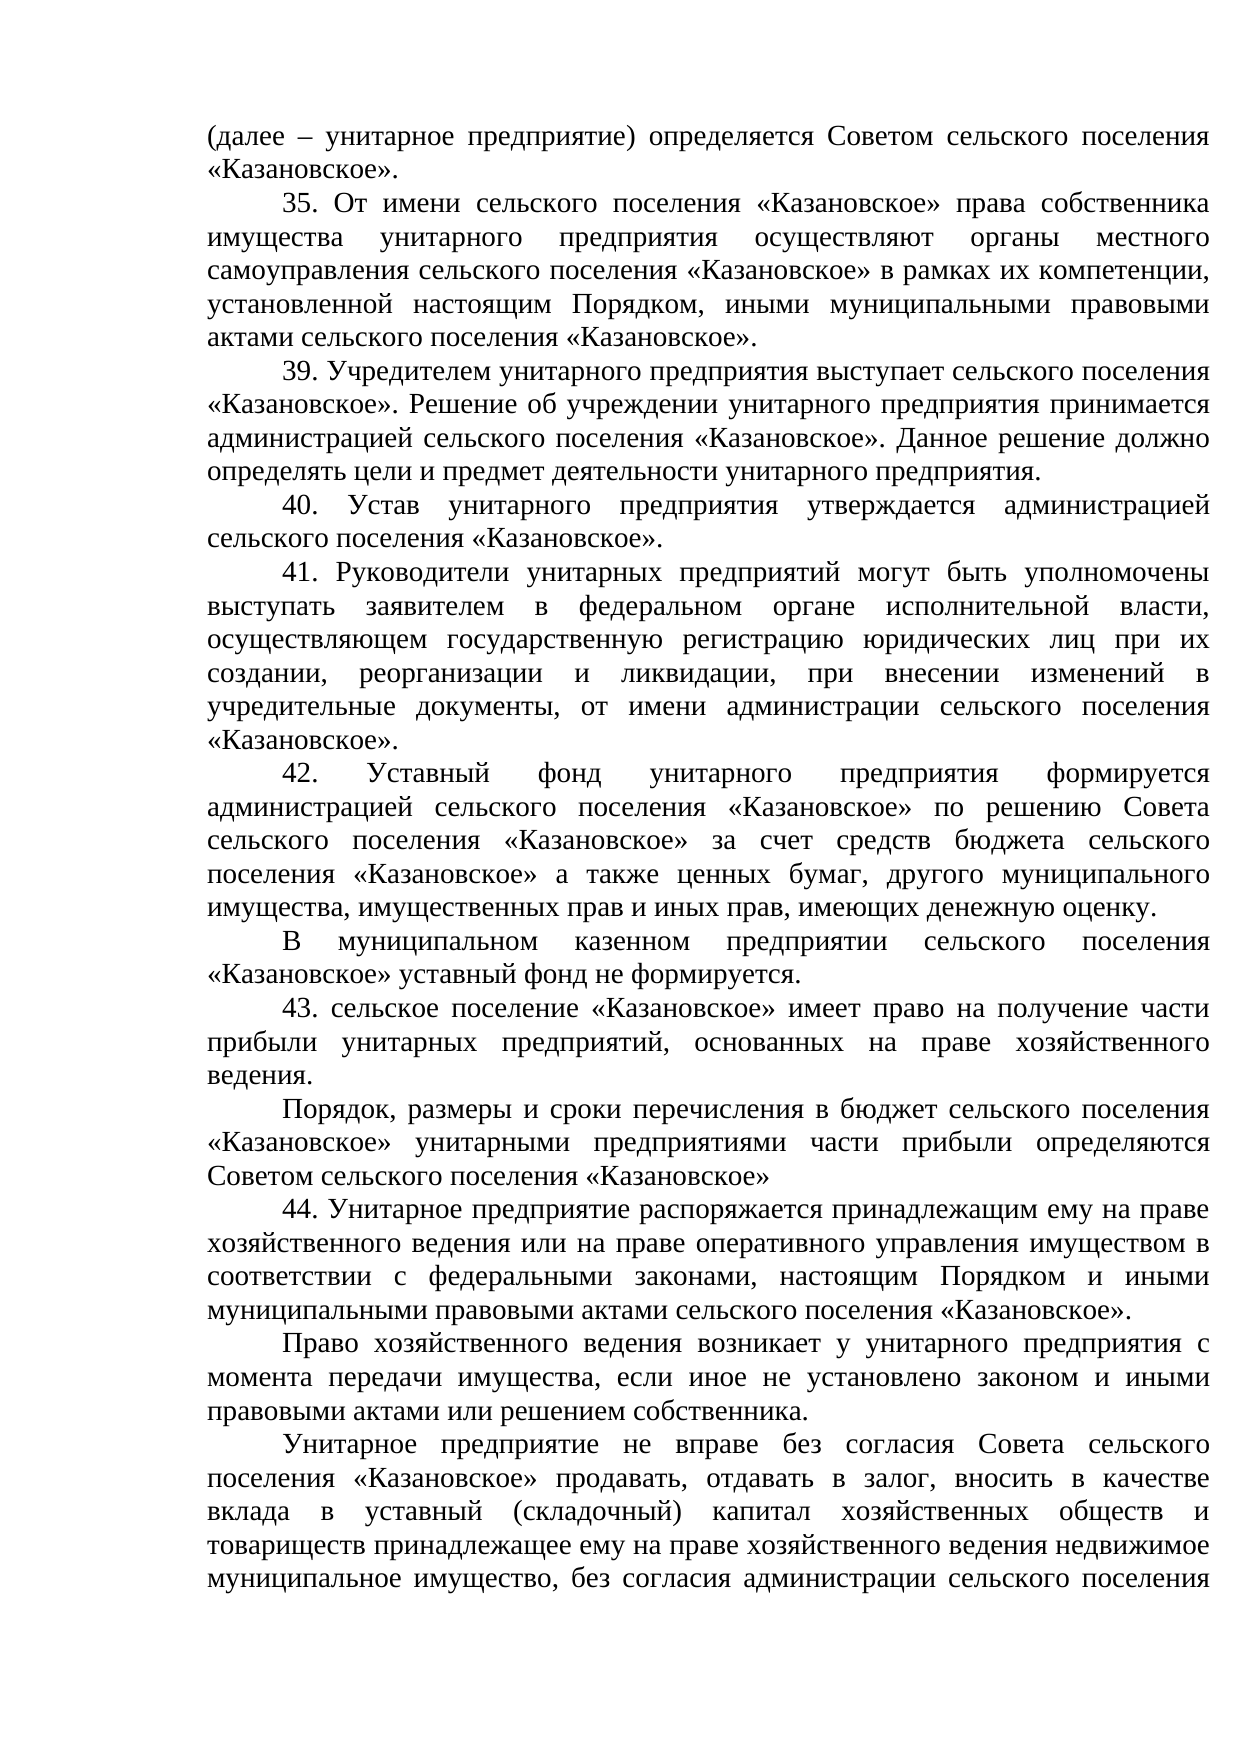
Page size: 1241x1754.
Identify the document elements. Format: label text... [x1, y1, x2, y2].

text 44. Унитарное предприятие распоряжается принадлежащим ему на праве хозяйственного ведения или на праве оперативного управления имуществом в соответствии с федеральными законами, настоящим Порядком и иными муниципальными правовыми актами сельского поселения «Казановское». [207, 1191, 1211, 1326]
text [207, 118, 1211, 185]
text 41. Руководители унитарных предприятий могут быть уполномочены выступать заявителем в федеральном органе исполнительной власти, осуществляющем государственную регистрацию юридических лиц при их создании, реорганизации и ликвидации, при внесении изменений в учредительные документы, от имени администрации сельского поселения «Казановское». [207, 554, 1211, 755]
text 39. Учредителем унитарного предприятия выступает сельского поселения «Казановское». Решение об учреждении унитарного предприятия принимается администрацией сельского поселения «Казановское». Данное решение должно определять цели и предмет деятельности унитарного предприятия. [207, 353, 1211, 487]
text Порядок, размеры и сроки перечисления в бюджет сельского поселения «Казановское» унитарными предприятиями части прибыли определяются Советом сельского поселения «Казановское» [207, 1091, 1211, 1191]
text 42. Уставный фонд унитарного предприятия формируется администрацией сельского поселения «Казановское» по решению Совета сельского поселения «Казановское» за счет средств бюджета сельского поселения «Казановское» а также ценных бумаг, другого муниципального имущества, имущественных прав и иных прав, имеющих денежную оценку. [207, 755, 1211, 923]
text 43. сельское поселение «Казановское» имеет право на получение части прибыли унитарных предприятий, основанных на праве хозяйственного ведения. [207, 990, 1211, 1091]
text 40. Устав унитарного предприятия утверждается администрацией сельского поселения «Казановское». [207, 487, 1211, 554]
text В муниципальном казенном предприятии сельского поселения «Казановское» уставный фонд не формируется. [207, 923, 1211, 990]
text 35. От имени сельского поселения «Казановское» права собственника имущества унитарного предприятия осуществляют органы местного самоуправления сельского поселения «Казановское» в рамках их компетенции, установленной настоящим Порядком, иными муниципальными правовыми актами сельского поселения «Казановское». [207, 185, 1211, 353]
text Право хозяйственного ведения возникает у унитарного предприятия с момента передачи имущества, если иное не установлено законом и иными правовыми актами или решением собственника. [207, 1326, 1211, 1426]
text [207, 1426, 1211, 1594]
